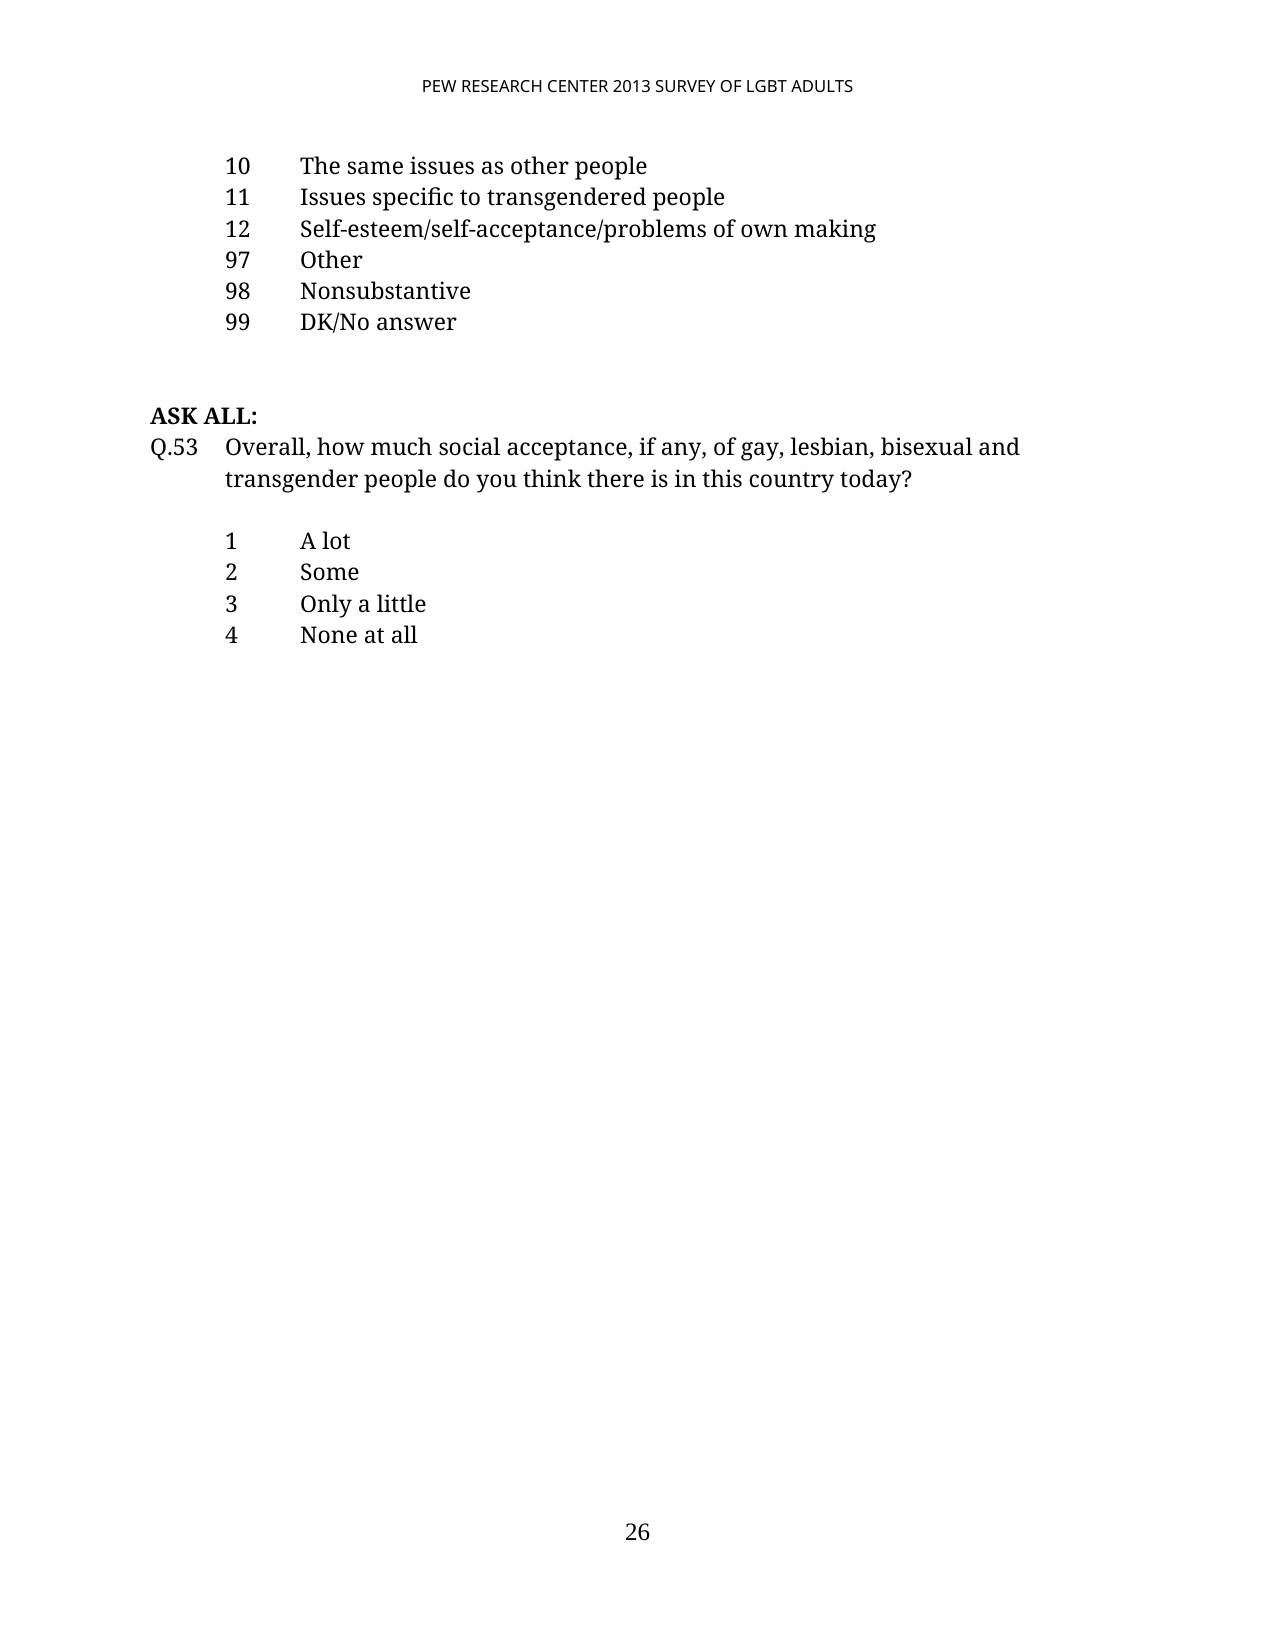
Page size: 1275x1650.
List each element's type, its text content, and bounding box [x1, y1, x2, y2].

text Q.53 Overall, how much social acceptance, if any, of gay, lesbian, bisexual and transgender people do you think there is in this country today? [150, 431, 1125, 494]
text 97 Other [225, 244, 1125, 275]
text 3 Only a little [225, 587, 1125, 619]
text 99 DK/No answer [225, 306, 1125, 337]
text 2 Some [225, 556, 1125, 587]
text ASK ALL: [150, 400, 1125, 431]
text 11 Issues specific to transgendered people [225, 181, 1125, 212]
text 1 A lot [225, 525, 1125, 556]
text 4 None at all [225, 619, 1125, 650]
text 10 The same issues as other people [225, 150, 1125, 181]
text 12 Self-esteem/self-acceptance/problems of own making [225, 212, 1125, 244]
text 98 Nonsubstantive [225, 275, 1125, 306]
